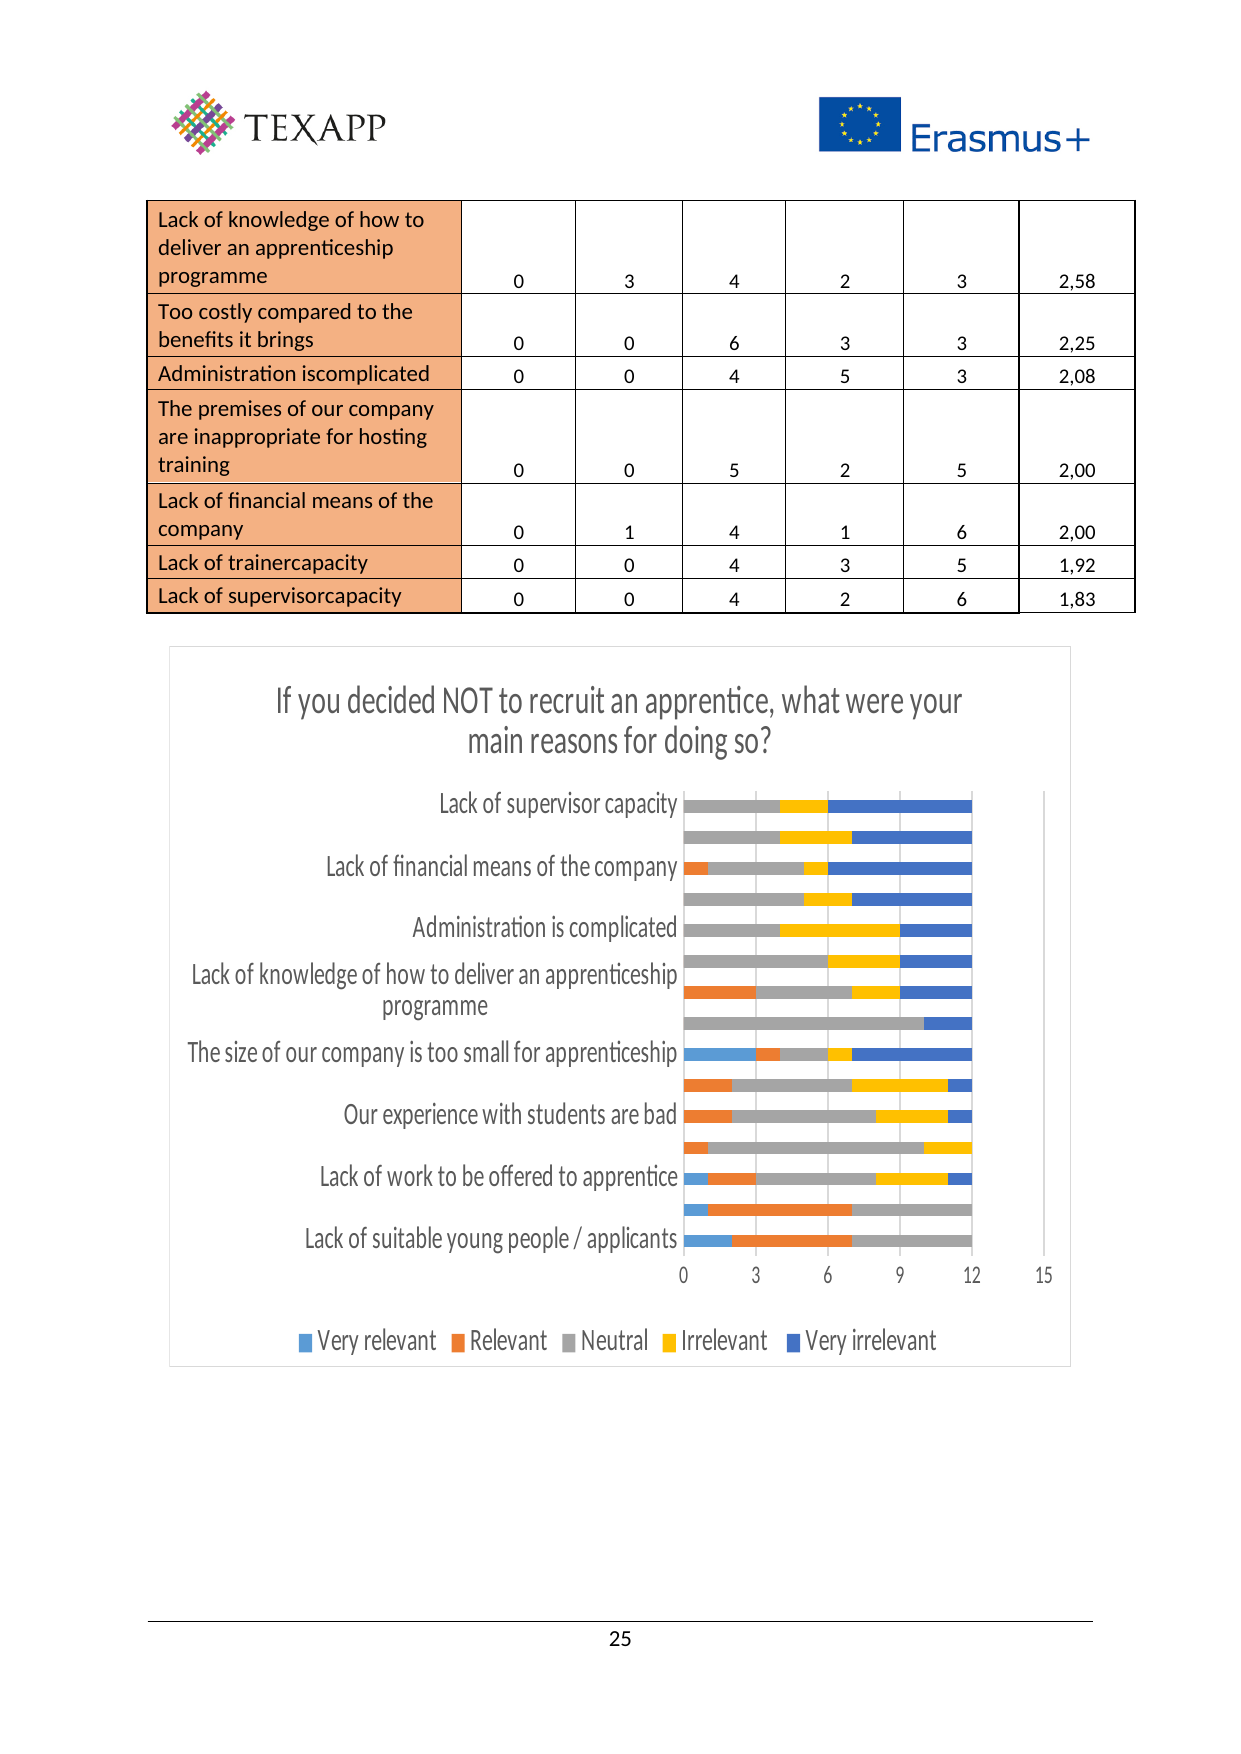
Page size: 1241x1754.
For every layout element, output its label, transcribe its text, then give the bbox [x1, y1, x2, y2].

table_cell 3 [576, 201, 682, 293]
table_cell 2,58 [1020, 201, 1134, 293]
table_cell 4 [683, 357, 785, 389]
table_cell 5 [904, 546, 1018, 578]
table_cell 2 [786, 390, 903, 482]
table_cell Lack of knowledge of how to deliver an apprenticeship programme [148, 201, 461, 293]
table_cell 2,08 [1020, 357, 1134, 389]
table_cell 5 [683, 390, 785, 482]
table_cell 0 [462, 579, 575, 612]
table_cell 4 [683, 201, 785, 293]
table_cell Too costly compared to the benefits it brings [148, 294, 461, 356]
table_cell 1 [576, 484, 682, 545]
table_cell Lack of trainercapacity [148, 546, 461, 578]
table_cell 0 [462, 484, 575, 545]
table_cell 1 [786, 484, 903, 545]
table_cell 0 [462, 294, 575, 356]
table_cell 0 [462, 357, 575, 389]
table_cell 6 [904, 579, 1018, 612]
table_cell 1,83 [1020, 579, 1134, 612]
table_cell 2,25 [1020, 294, 1134, 356]
table_cell 3 [904, 294, 1018, 356]
table_cell Administration iscomplicated [148, 357, 461, 389]
table_cell 0 [576, 357, 682, 389]
table_cell 1,92 [1020, 546, 1134, 578]
table_cell 4 [683, 579, 785, 612]
table_cell 3 [786, 294, 903, 356]
table_cell 0 [462, 201, 575, 293]
table_cell 2 [786, 201, 903, 293]
table_cell 0 [576, 390, 682, 482]
table_cell The premises of our company are inappropriate for hosting training [148, 390, 461, 482]
table_cell 0 [576, 546, 682, 578]
table_cell 3 [904, 201, 1018, 293]
table_cell Lack of financial means of the company [148, 484, 461, 545]
table_cell 5 [786, 357, 903, 389]
table_cell 0 [576, 579, 682, 612]
table_cell 0 [462, 390, 575, 482]
table_cell 2 [786, 579, 903, 612]
table_cell 0 [462, 546, 575, 578]
table_cell 3 [904, 357, 1018, 389]
table_cell 3 [786, 546, 903, 578]
table_cell 6 [683, 294, 785, 356]
table_cell Lack of supervisorcapacity [148, 579, 461, 612]
picture [803, 81, 1100, 163]
table_cell 6 [904, 484, 1018, 545]
table_cell 4 [683, 484, 785, 545]
picture [147, 73, 409, 172]
table_cell 2,00 [1020, 390, 1134, 482]
table_cell 5 [904, 390, 1018, 482]
table_cell 2,00 [1020, 484, 1134, 545]
table_cell 0 [576, 294, 682, 356]
table_cell 4 [683, 546, 785, 578]
